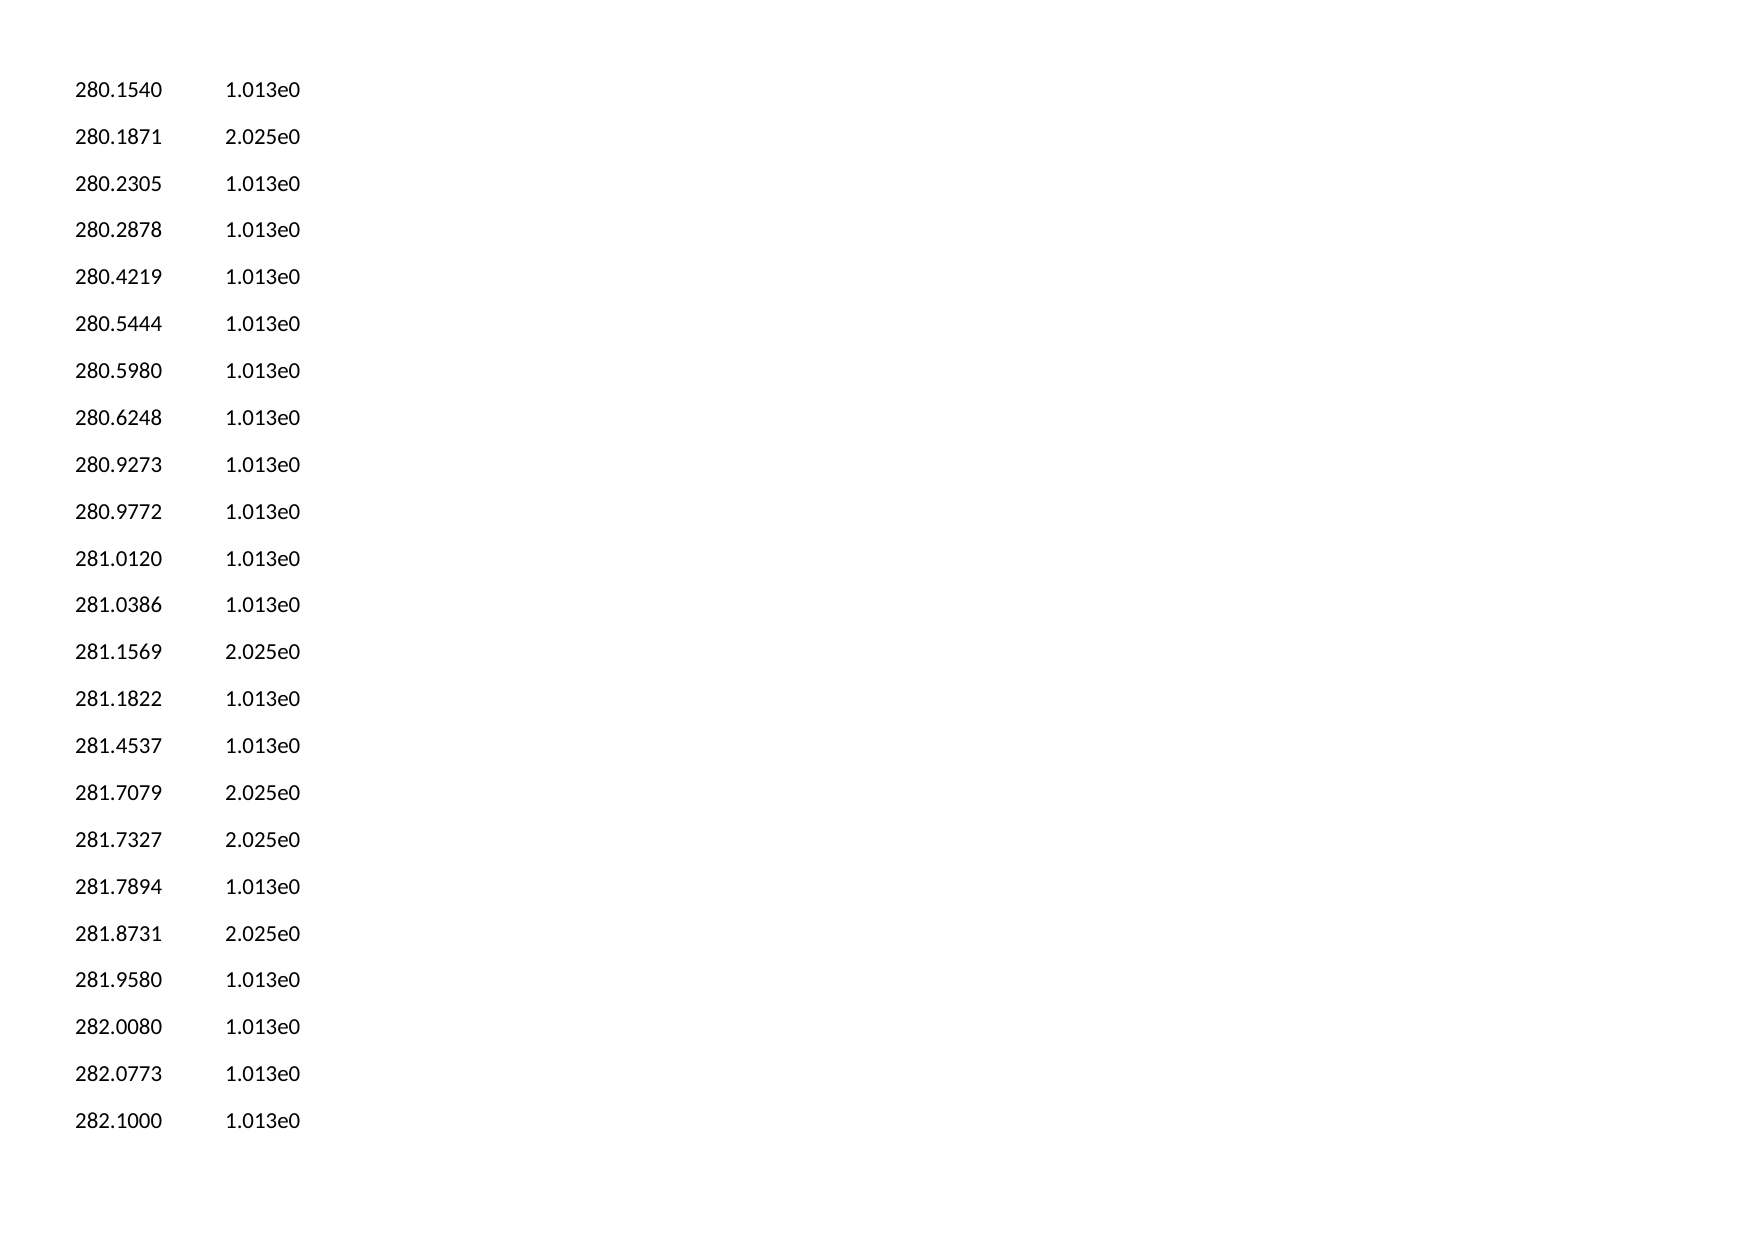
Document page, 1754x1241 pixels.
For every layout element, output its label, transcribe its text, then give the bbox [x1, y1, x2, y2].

text 280.9772 1.013e0 [75, 497, 1679, 525]
text 282.0080 1.013e0 [75, 1012, 1679, 1041]
text 280.2305 1.013e0 [75, 169, 1679, 197]
text 280.1871 2.025e0 [75, 122, 1679, 150]
text 281.4537 1.013e0 [75, 731, 1679, 759]
text 280.6248 1.013e0 [75, 403, 1679, 431]
text 280.5980 1.013e0 [75, 356, 1679, 384]
text 280.2878 1.013e0 [75, 216, 1679, 244]
text 280.5444 1.013e0 [75, 309, 1679, 337]
text 281.7894 1.013e0 [75, 872, 1679, 900]
text 280.9273 1.013e0 [75, 450, 1679, 478]
text 281.7327 2.025e0 [75, 825, 1679, 853]
text 281.9580 1.013e0 [75, 966, 1679, 994]
text 281.1569 2.025e0 [75, 637, 1679, 666]
text 281.7079 2.025e0 [75, 778, 1679, 806]
text 282.1000 1.013e0 [75, 1106, 1679, 1134]
text 281.0120 1.013e0 [75, 544, 1679, 572]
text 281.8731 2.025e0 [75, 919, 1679, 947]
text 280.4219 1.013e0 [75, 262, 1679, 291]
text 281.1822 1.013e0 [75, 684, 1679, 712]
text 280.1540 1.013e0 [75, 75, 1679, 103]
text 282.0773 1.013e0 [75, 1059, 1679, 1087]
text 281.0386 1.013e0 [75, 591, 1679, 619]
